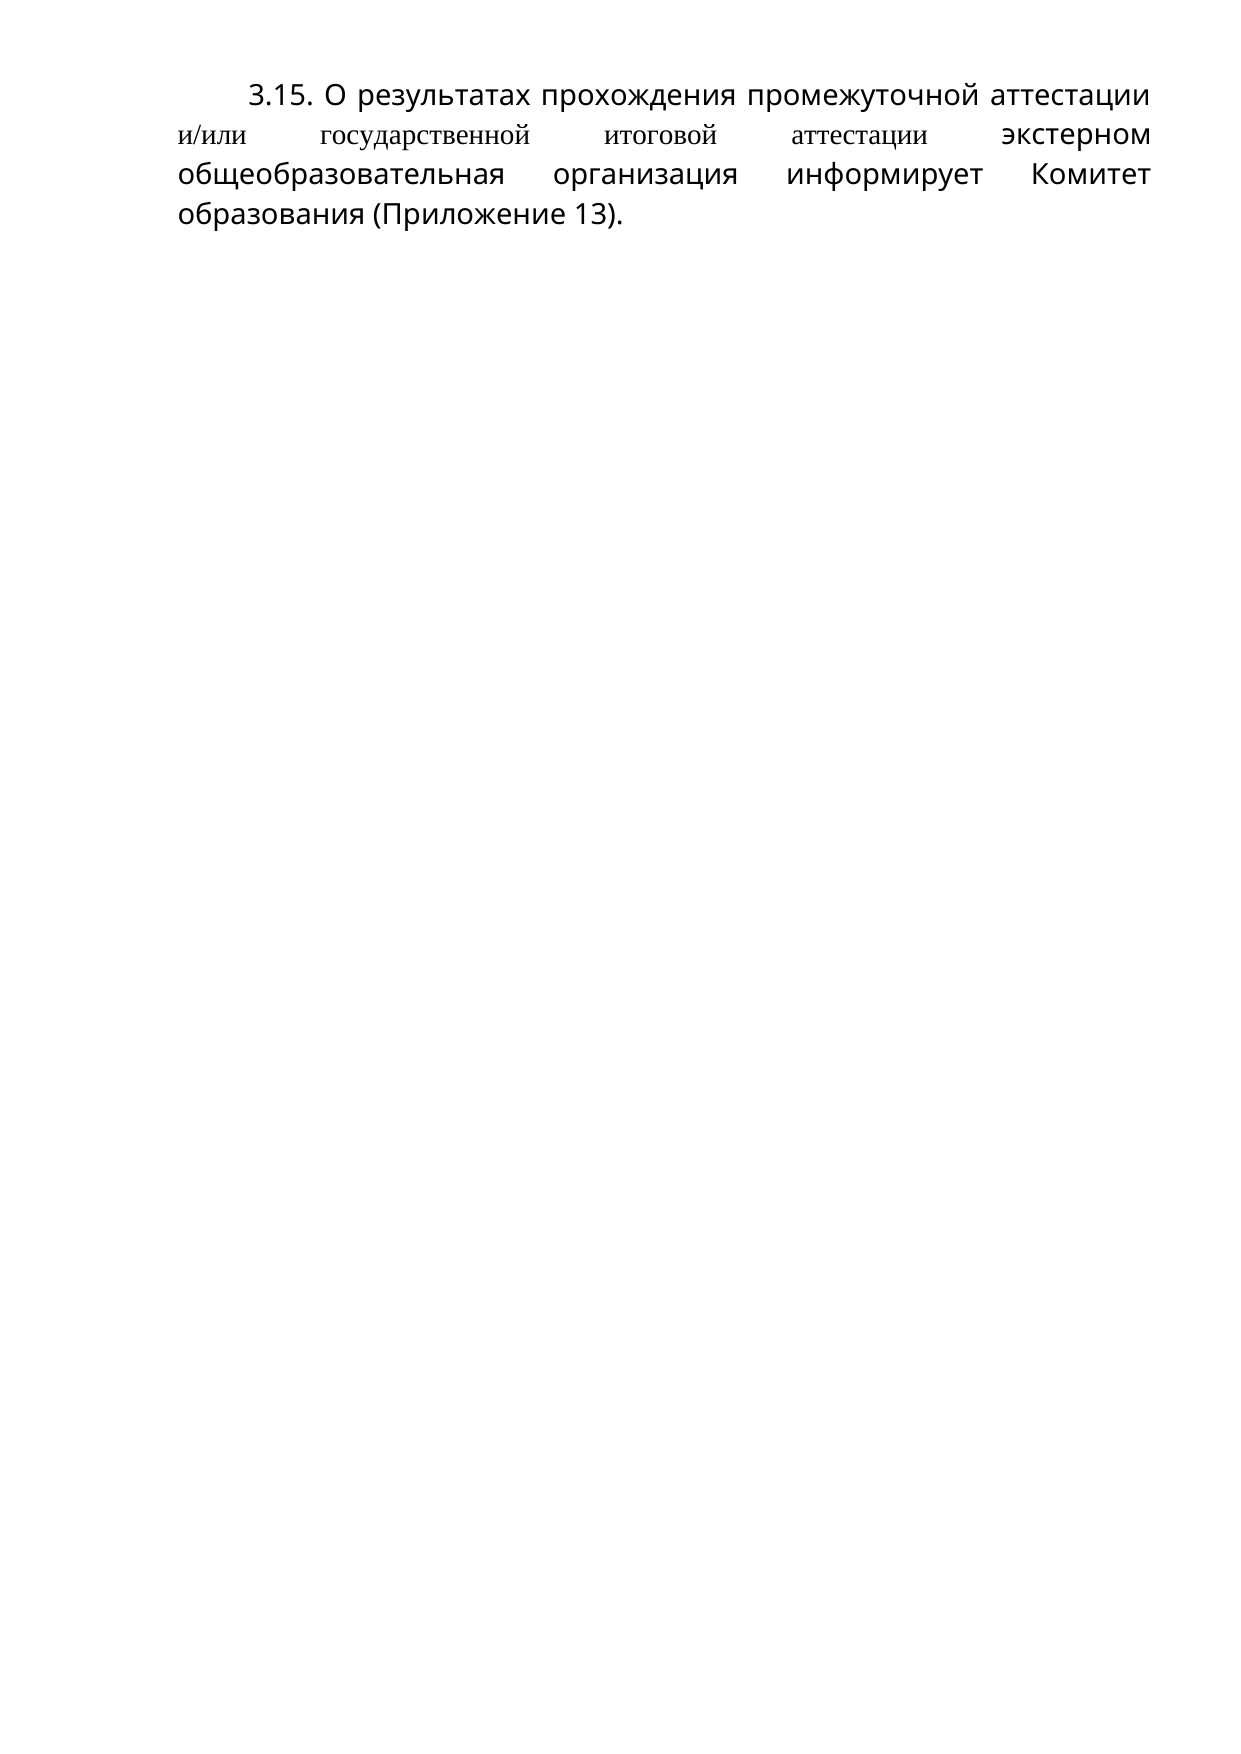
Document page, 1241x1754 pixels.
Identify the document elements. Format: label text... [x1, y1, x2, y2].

text 3.15. О результатах прохождения промежуточной аттестации и/или государственной итоговой аттестации экстерном общеобразовательная организация информирует Комитет образования (Приложение 13). [177, 74, 1152, 233]
